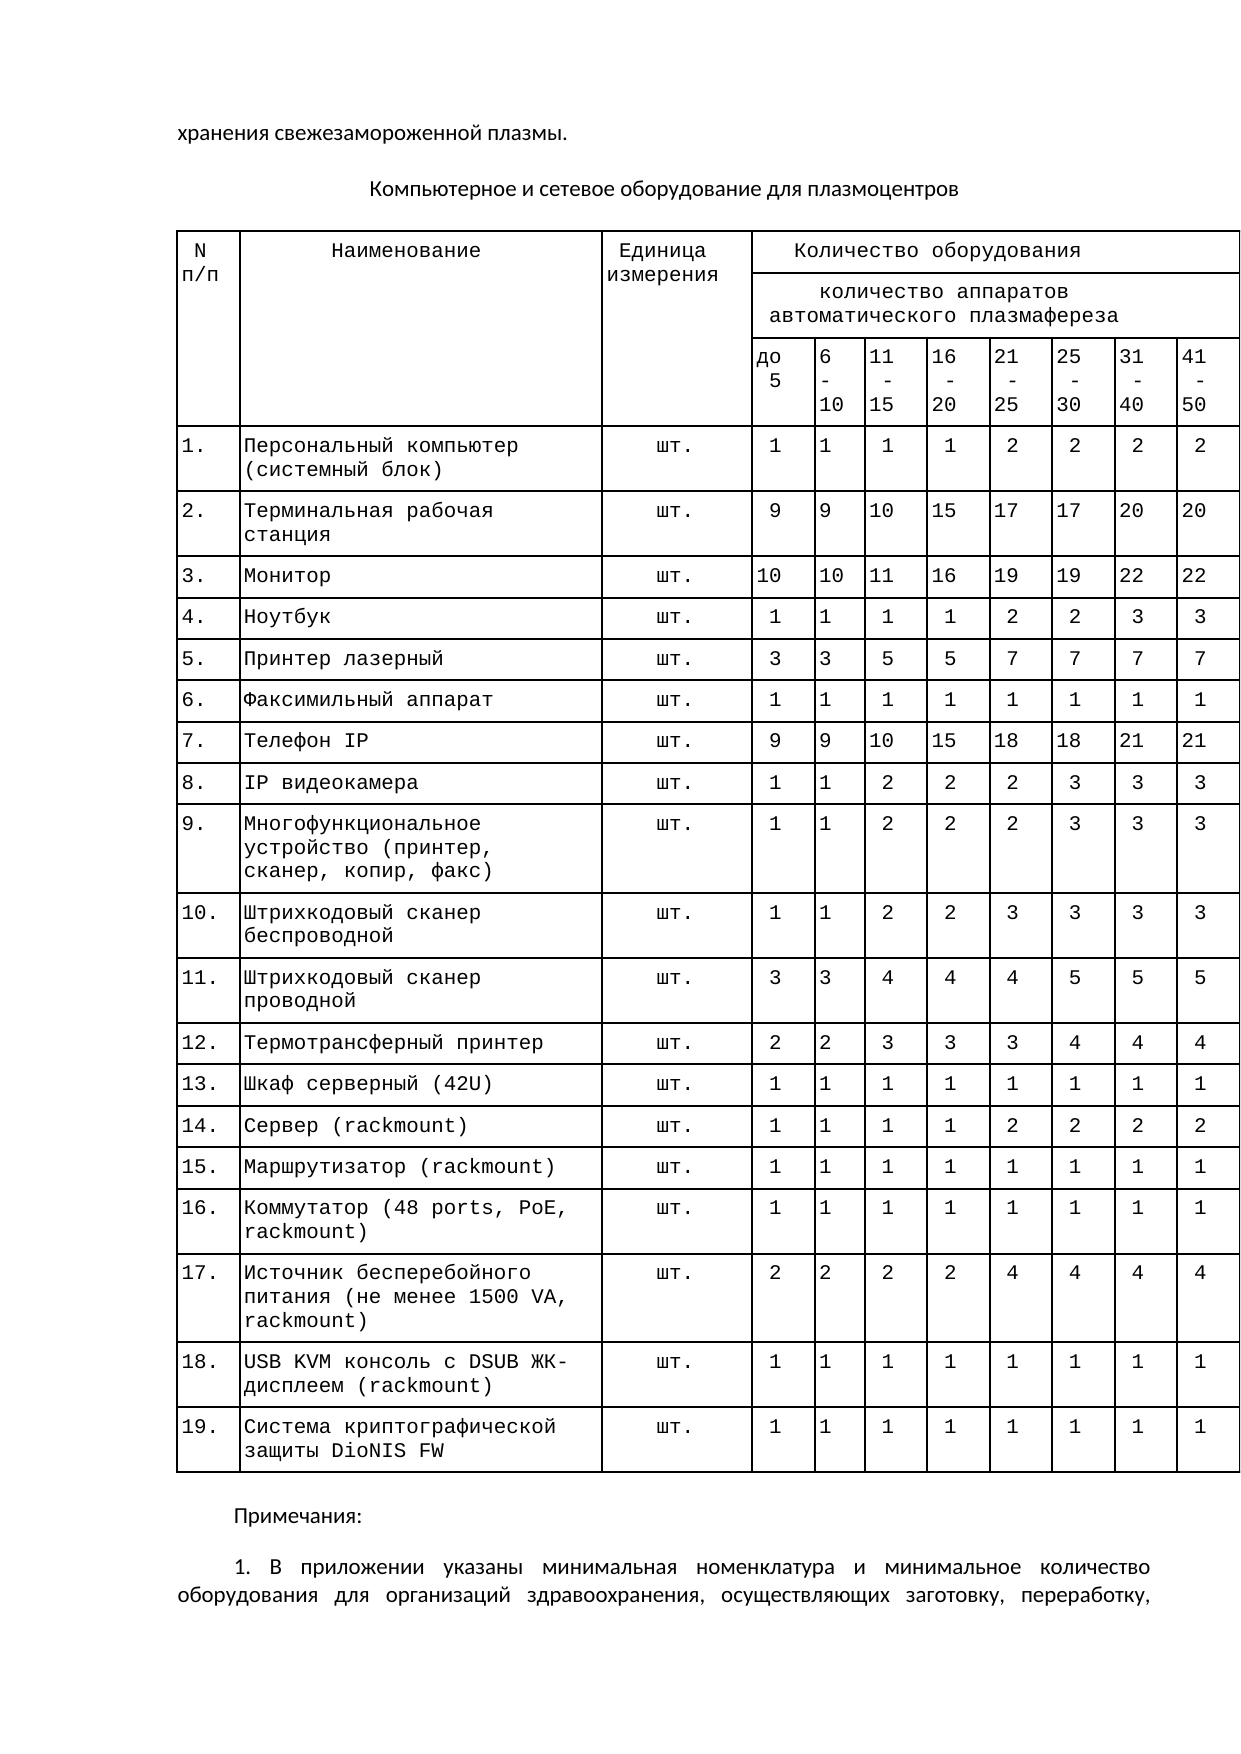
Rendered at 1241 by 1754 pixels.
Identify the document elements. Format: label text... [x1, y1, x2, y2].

table_cell 18 [991, 723, 1051, 762]
table_cell 1 [753, 427, 814, 490]
table_cell 5 [1116, 959, 1176, 1022]
table_cell 3 [1116, 599, 1176, 638]
table_cell 1 [991, 1148, 1051, 1187]
table_cell 1 [816, 1148, 864, 1187]
table_cell 11 [866, 557, 926, 597]
table_cell 31 - 40 [1116, 339, 1176, 425]
table_cell шт. [603, 894, 751, 957]
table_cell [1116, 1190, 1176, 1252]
table_cell Телефон IP [241, 723, 601, 762]
table_cell 3 [866, 1024, 926, 1063]
table_cell 1 [928, 427, 989, 490]
table_cell Шкаф серверный (42U) [241, 1065, 601, 1105]
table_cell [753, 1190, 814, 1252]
table_cell 9 [753, 723, 814, 762]
table_cell 3 [1178, 599, 1239, 638]
table_cell 11 - 15 [866, 339, 926, 425]
table_cell 1 [1116, 681, 1176, 721]
table_cell 4 [991, 959, 1051, 1022]
table_cell 9 [753, 492, 814, 555]
table_cell 3 [753, 640, 814, 679]
table_cell 2 [816, 1024, 864, 1063]
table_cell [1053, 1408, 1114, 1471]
table_header Наименование [241, 232, 601, 425]
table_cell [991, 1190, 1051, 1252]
table_cell 10 [866, 492, 926, 555]
table_cell 1 [816, 599, 864, 638]
table_cell 9. [178, 805, 239, 892]
table_cell Ноутбук [241, 599, 601, 638]
table_cell 19 [991, 557, 1051, 597]
table_cell 3 [816, 640, 864, 679]
table_cell Штрихкодовый сканер беспроводной [241, 894, 601, 957]
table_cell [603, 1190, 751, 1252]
table_cell IP видеокамера [241, 764, 601, 803]
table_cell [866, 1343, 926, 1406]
table_cell 2 [866, 894, 926, 957]
table_cell 5 [1178, 959, 1239, 1022]
table_cell 11. [178, 959, 239, 1022]
table_cell 20 [1116, 492, 1176, 555]
table_cell 1 [816, 681, 864, 721]
table_cell 2 [1178, 427, 1239, 490]
table_cell шт. [603, 1024, 751, 1063]
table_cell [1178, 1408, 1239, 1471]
table_cell 1. [178, 427, 239, 490]
table_cell 1 [1053, 1065, 1114, 1105]
table_cell 1 [753, 599, 814, 638]
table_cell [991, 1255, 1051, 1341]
table_cell Принтер лазерный [241, 640, 601, 679]
table_cell 3 [1053, 764, 1114, 803]
table_cell 16 [928, 557, 989, 597]
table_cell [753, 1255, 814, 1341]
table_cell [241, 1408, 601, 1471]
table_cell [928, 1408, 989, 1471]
table_cell 7 [991, 640, 1051, 679]
table_cell 7 [1053, 640, 1114, 679]
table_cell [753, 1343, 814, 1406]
table_cell 1 [928, 599, 989, 638]
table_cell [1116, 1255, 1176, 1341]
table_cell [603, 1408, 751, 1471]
table_cell количество аппаратов автоматического плазмафереза [753, 274, 1239, 337]
table_cell 1 [1116, 1065, 1176, 1105]
table_cell 2 [866, 805, 926, 892]
table_cell 17 [991, 492, 1051, 555]
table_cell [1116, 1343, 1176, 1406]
table_cell Монитор [241, 557, 601, 597]
table_header N п/п [178, 232, 239, 425]
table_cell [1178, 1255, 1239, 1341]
table_cell 15 [928, 723, 989, 762]
table_cell 6. [178, 681, 239, 721]
table_cell 2. [178, 492, 239, 555]
table_cell Термотрансферный принтер [241, 1024, 601, 1063]
table_cell 18 [1053, 723, 1114, 762]
table_cell 22 [1116, 557, 1176, 597]
table_cell 1 [753, 805, 814, 892]
text Примечания: [177, 1501, 1152, 1529]
table_cell 4 [1116, 1024, 1176, 1063]
table_cell 1 [928, 1107, 989, 1146]
table_cell 1 [816, 1107, 864, 1146]
table_cell 15. [178, 1148, 239, 1187]
table_cell 2 [991, 805, 1051, 892]
table_cell 1 [866, 1065, 926, 1105]
table_cell 21 - 25 [991, 339, 1051, 425]
table_cell 2 [1053, 1107, 1114, 1146]
table_cell 1 [991, 1065, 1051, 1105]
table_cell 3 [991, 894, 1051, 957]
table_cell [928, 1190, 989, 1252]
table_cell 1 [1178, 1148, 1239, 1187]
table_cell 2 [928, 805, 989, 892]
table_cell 41 - 50 [1178, 339, 1239, 425]
table_cell 3. [178, 557, 239, 597]
table_cell шт. [603, 959, 751, 1022]
table_cell 1 [928, 1065, 989, 1105]
table_cell 2 [1053, 599, 1114, 638]
table_cell шт. [603, 427, 751, 490]
table_cell 10 [866, 723, 926, 762]
table_cell 2 [1116, 427, 1176, 490]
table_header Единица измерения [603, 232, 751, 425]
table_cell 4 [928, 959, 989, 1022]
table_cell 1 [928, 1148, 989, 1187]
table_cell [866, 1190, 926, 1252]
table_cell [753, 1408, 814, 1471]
table_cell 3 [991, 1024, 1051, 1063]
table_cell шт. [603, 681, 751, 721]
table_cell 3 [1116, 764, 1176, 803]
table_cell Маршрутизатор (rackmount) [241, 1148, 601, 1187]
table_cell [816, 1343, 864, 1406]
table_cell 1 [866, 427, 926, 490]
table_cell 22 [1178, 557, 1239, 597]
table_cell 2 [991, 427, 1051, 490]
table_cell 1 [753, 894, 814, 957]
table_cell 1 [753, 1107, 814, 1146]
table_cell 5 [928, 640, 989, 679]
table_cell 1 [1053, 681, 1114, 721]
table_cell Многофункциональное устройство (принтер, сканер, копир, факс) [241, 805, 601, 892]
table_cell 1 [816, 805, 864, 892]
table_cell 3 [1053, 894, 1114, 957]
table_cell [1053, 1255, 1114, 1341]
table_cell Штрихкодовый сканер проводной [241, 959, 601, 1022]
table_cell шт. [603, 723, 751, 762]
table_cell 20 [1178, 492, 1239, 555]
table_cell 5 [1053, 959, 1114, 1022]
table_cell 1 [1178, 1065, 1239, 1105]
table_cell 3 [1178, 894, 1239, 957]
table_cell шт. [603, 1065, 751, 1105]
table_cell 10. [178, 894, 239, 957]
table_cell 10 [753, 557, 814, 597]
table_cell 19 [1053, 557, 1114, 597]
table_cell 3 [1178, 764, 1239, 803]
table_cell 8. [178, 764, 239, 803]
table_cell 1 [753, 1148, 814, 1187]
table_cell 1 [928, 681, 989, 721]
table_cell шт. [603, 1148, 751, 1187]
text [177, 118, 1152, 146]
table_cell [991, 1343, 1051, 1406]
table_cell 5. [178, 640, 239, 679]
table_cell 17 [1053, 492, 1114, 555]
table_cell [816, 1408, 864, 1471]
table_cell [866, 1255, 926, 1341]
table_cell 2 [866, 764, 926, 803]
text Компьютерное и сетевое оборудование для плазмоцентров [177, 174, 1152, 202]
table_cell 2 [991, 764, 1051, 803]
table_cell Персональный компьютер (системный блок) [241, 427, 601, 490]
table_cell 2 [928, 764, 989, 803]
table_cell 2 [928, 894, 989, 957]
table_cell 2 [753, 1024, 814, 1063]
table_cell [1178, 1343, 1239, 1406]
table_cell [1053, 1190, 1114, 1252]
table_cell 4 [1053, 1024, 1114, 1063]
table_header Количество оборудования [753, 232, 1239, 272]
table_cell 1 [753, 1065, 814, 1105]
table_cell 3 [1178, 805, 1239, 892]
table_cell 1 [1116, 1148, 1176, 1187]
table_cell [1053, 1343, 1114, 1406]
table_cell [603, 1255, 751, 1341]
table_cell 1 [866, 1107, 926, 1146]
table_cell 2 [1116, 1107, 1176, 1146]
table_cell 2 [1053, 427, 1114, 490]
table_cell Коммутатор (48 ports, PoE, rackmount) [241, 1190, 601, 1252]
table_cell 14. [178, 1107, 239, 1146]
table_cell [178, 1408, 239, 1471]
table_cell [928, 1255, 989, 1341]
table_cell шт. [603, 640, 751, 679]
table_cell 9 [816, 723, 864, 762]
table_cell 21 [1178, 723, 1239, 762]
table_cell 25 - 30 [1053, 339, 1114, 425]
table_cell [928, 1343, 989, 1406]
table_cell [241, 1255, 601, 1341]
table_cell 1 [816, 764, 864, 803]
table_cell 10 [816, 557, 864, 597]
table_cell 4 [1178, 1024, 1239, 1063]
table_cell 7 [1116, 640, 1176, 679]
table_cell 3 [1116, 894, 1176, 957]
table_cell 1 [816, 427, 864, 490]
table_cell 2 [1178, 1107, 1239, 1146]
table_cell 1 [816, 1065, 864, 1105]
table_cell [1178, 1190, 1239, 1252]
table_cell шт. [603, 764, 751, 803]
table_cell 5 [866, 640, 926, 679]
table_cell 7 [1178, 640, 1239, 679]
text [177, 1552, 1152, 1608]
table_cell 4. [178, 599, 239, 638]
table_cell 2 [991, 1107, 1051, 1146]
table_cell 1 [866, 599, 926, 638]
table_cell до 5 [753, 339, 814, 425]
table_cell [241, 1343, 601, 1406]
table_cell 9 [816, 492, 864, 555]
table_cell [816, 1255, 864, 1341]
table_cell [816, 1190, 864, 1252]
table_cell 21 [1116, 723, 1176, 762]
table_cell 1 [1053, 1148, 1114, 1187]
table_cell 1 [753, 681, 814, 721]
table_cell шт. [603, 492, 751, 555]
table_cell 6 - 10 [816, 339, 864, 425]
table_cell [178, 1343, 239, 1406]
table_cell 3 [753, 959, 814, 1022]
table_cell Сервер (rackmount) [241, 1107, 601, 1146]
table_cell шт. [603, 1107, 751, 1146]
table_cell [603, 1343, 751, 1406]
table_cell 12. [178, 1024, 239, 1063]
table_cell 1 [1178, 681, 1239, 721]
table_cell 2 [991, 599, 1051, 638]
table_cell шт. [603, 599, 751, 638]
table_cell 1 [816, 894, 864, 957]
table_cell 1 [991, 681, 1051, 721]
table_cell 1 [866, 1148, 926, 1187]
table_cell 1 [753, 764, 814, 803]
table_cell 3 [928, 1024, 989, 1063]
table_cell 4 [866, 959, 926, 1022]
table_cell шт. [603, 805, 751, 892]
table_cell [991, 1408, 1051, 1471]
table_cell 3 [1053, 805, 1114, 892]
table_cell Терминальная рабочая станция [241, 492, 601, 555]
table_cell 7. [178, 723, 239, 762]
table_cell 3 [816, 959, 864, 1022]
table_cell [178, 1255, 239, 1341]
table_cell 16. [178, 1190, 239, 1252]
table_cell 3 [1116, 805, 1176, 892]
table_cell 15 [928, 492, 989, 555]
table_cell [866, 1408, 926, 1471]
table_cell шт. [603, 557, 751, 597]
table_cell 1 [866, 681, 926, 721]
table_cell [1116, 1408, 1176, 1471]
table_cell 16 - 20 [928, 339, 989, 425]
table_cell 13. [178, 1065, 239, 1105]
table_cell Факсимильный аппарат [241, 681, 601, 721]
